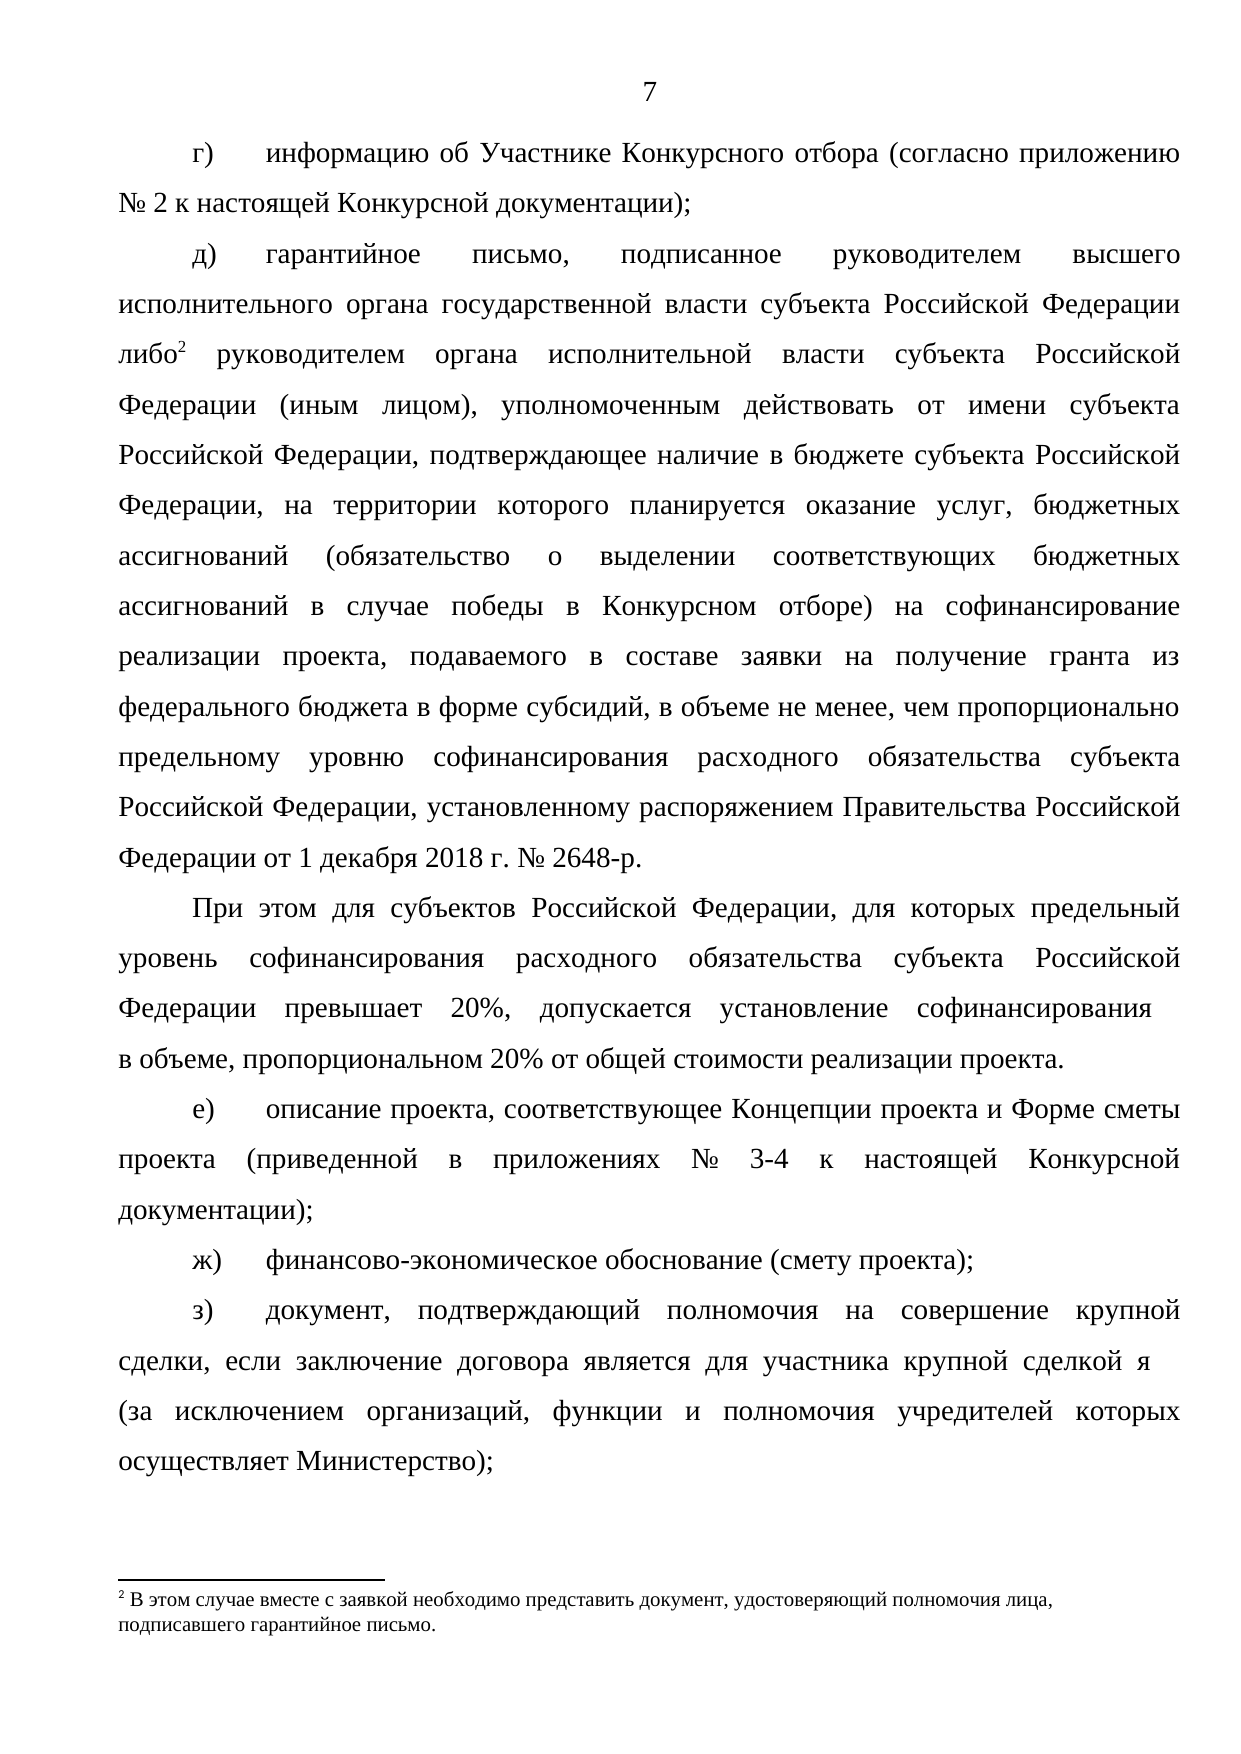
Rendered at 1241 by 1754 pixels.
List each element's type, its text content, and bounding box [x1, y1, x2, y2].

list документ, подтверждающий полномочия на совершение крупной сделки, если заключение договора является для участника крупной сделкой я (за исключением организаций, функции и полномочия учредителей которых осуществляет Министерство); [118, 1292, 1181, 1477]
list гарантийное письмо, подписанное руководителем высшего исполнительного органа государственной власти субъекта Российской Федерации либо руководителем органа исполнительной власти субъекта Российской Федерации (иным лицом), уполномоченным действовать от имени субъекта Российской Федерации, подтверждающее наличие в бюджете субъекта Российской Федерации, на территории которого планируется оказание услуг, бюджетных ассигнований (обязательство о выделении соответствующих бюджетных ассигнований в случае победы в Конкурсном отборе) на софинансирование реализации проекта, подаваемого в составе заявки на получение гранта из федерального бюджета в форме субсидий, в объеме не менее, чем пропорционально предельному уровню софинансирования расходного обязательства субъекта Российской Федерации, установленному распоряжением Правительства Российской Федерации от 1 декабря 2018 г. № 2648-р. [118, 236, 1181, 873]
text При этом для субъектов Российской Федерации, для которых предельный уровень софинансирования расходного обязательства субъекта Российской Федерации превышает 20%, допускается установление софинансирования в объеме, пропорциональном 20% от общей стоимости реализации проекта. [118, 890, 1181, 1074]
list финансово-экономическое обоснование (смету проекта); [118, 1242, 1181, 1276]
list описание проекта, соответствующее Концепции проекта и Форме сметы проекта (приведенной в приложениях № 3-4 к настоящей Конкурсной документации); [118, 1091, 1181, 1225]
list информацию об Участнике Конкурсного отбора (согласно приложению № 2 к настоящей Конкурсной документации); [118, 135, 1181, 219]
